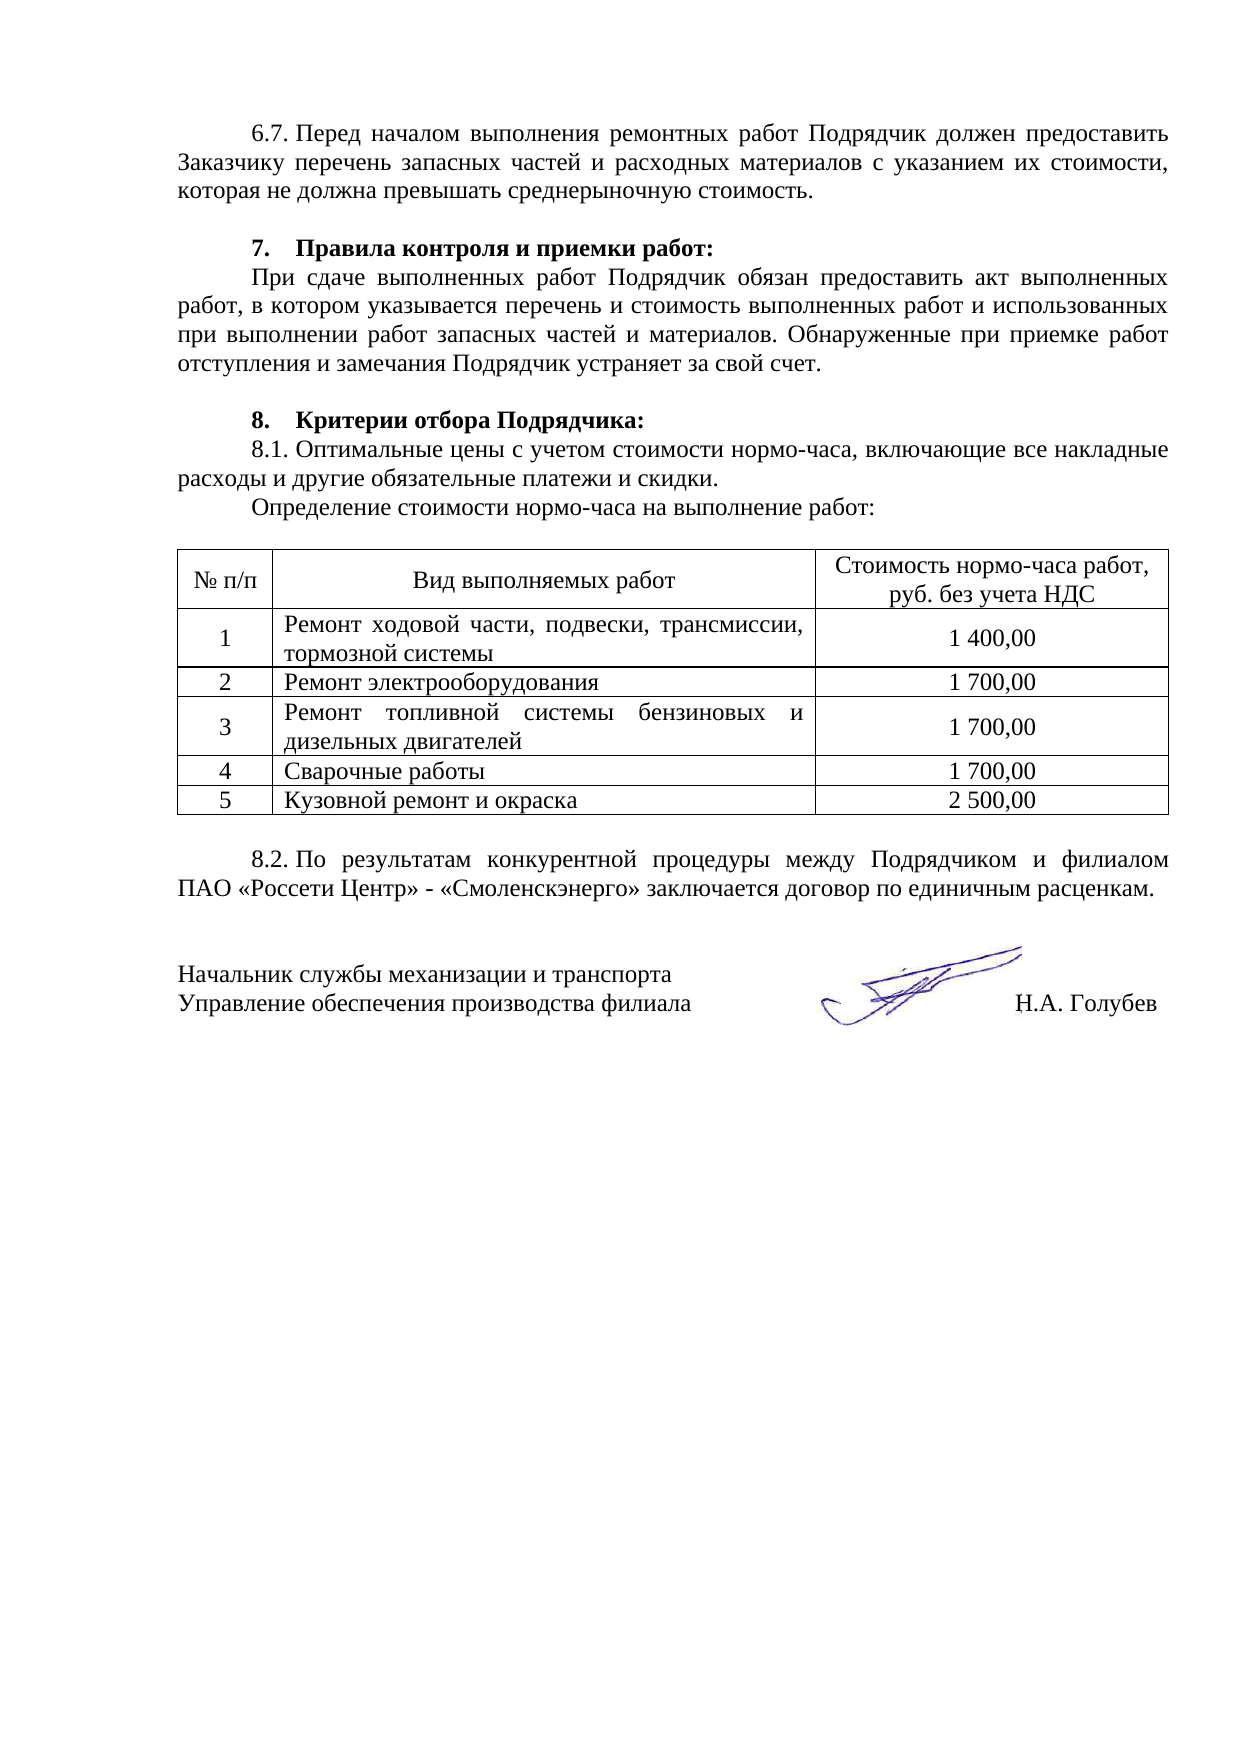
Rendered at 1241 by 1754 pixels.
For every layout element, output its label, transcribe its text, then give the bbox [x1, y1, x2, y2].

table_cell 1 400,00 [816, 609, 1168, 666]
text 7. Правила контроля и приемки работ: [177, 233, 1169, 262]
table_cell 1 700,00 [816, 756, 1168, 784]
table_header Стоимость нормо-часа работ, руб. без учета НДС [816, 550, 1168, 608]
text Определение стоимости нормо-часа на выполнение работ: [177, 492, 1169, 521]
table_cell 1 [178, 609, 272, 666]
table_cell Кузовной ремонт и окраска [273, 786, 815, 814]
text Управление обеспечения производства филиала Н.А. Голубев [177, 988, 1169, 1017]
text Начальник службы механизации и транспорта [177, 959, 1169, 988]
table_cell Ремонт топливной системы бензиновых и дизельных двигателей [273, 697, 815, 755]
table_cell 1 700,00 [816, 668, 1168, 696]
table_header № п/п [178, 550, 272, 608]
table_cell Ремонт электрооборудования [273, 668, 815, 696]
table_cell 2 500,00 [816, 786, 1168, 814]
list 6.7. Перед началом выполнения ремонтных работ Подрядчик должен предоставить Заказчику перечень запасных частей и расходных материалов с указанием их стоимости, которая не должна превышать среднерыночную стоимость. [177, 118, 1169, 204]
text 8. Критерии отбора Подрядчика: [177, 406, 1169, 434]
table_cell 2 [178, 668, 272, 696]
table_cell Ремонт ходовой части, подвески, трансмиссии, тормозной системы [273, 609, 815, 666]
table_cell 3 [178, 697, 272, 755]
table_cell 5 [178, 786, 272, 814]
text 8.2. По результатам конкурентной процедуры между Подрядчиком и филиалом ПАО «Россети Центр» - «Смоленскэнерго» заключается договор по единичным расценкам. [177, 844, 1169, 902]
table_cell 4 [178, 756, 272, 784]
table_cell 1 700,00 [816, 697, 1168, 755]
text 8.1. Оптимальные цены с учетом стоимости нормо-часа, включающие все накладные расходы и другие обязательные платежи и скидки. [177, 434, 1169, 492]
table_cell Сварочные работы [273, 756, 815, 784]
text При сдаче выполненных работ Подрядчик обязан предоставить акт выполненных работ, в котором указывается перечень и стоимость выполненных работ и использованных при выполнении работ запасных частей и материалов. Обнаруженные при приемке работ отступления и замечания Подрядчик устраняет за свой счет. [177, 262, 1169, 377]
table_header Вид выполняемых работ [273, 550, 815, 608]
